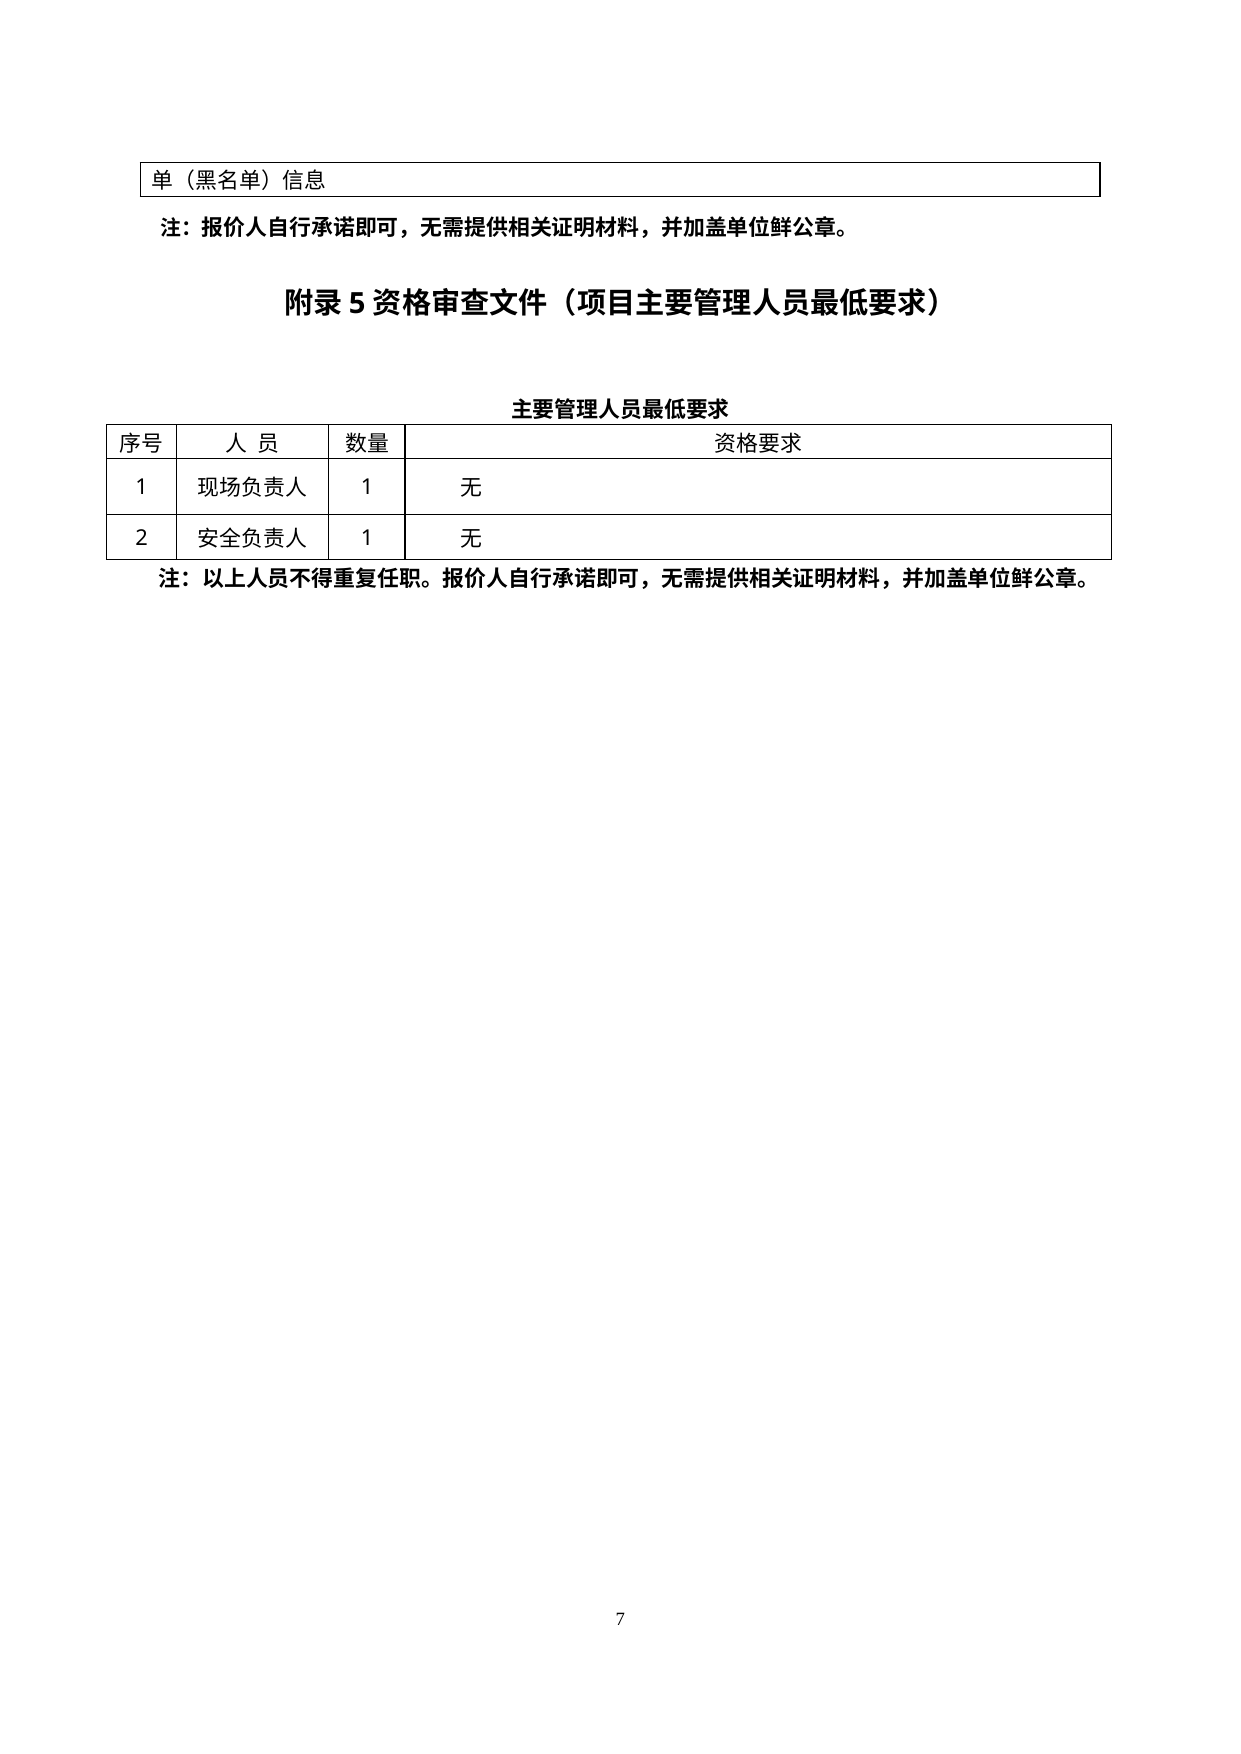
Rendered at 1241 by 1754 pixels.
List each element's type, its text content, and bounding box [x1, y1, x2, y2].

table_cell 2 [107, 515, 176, 559]
table_cell 1 [107, 459, 176, 513]
table_cell 现场负责人 [177, 459, 328, 513]
table_cell 无 [406, 515, 1111, 559]
table_header 序号 [107, 425, 176, 458]
table_cell 安全负责人 [177, 515, 328, 559]
table_cell 无 [406, 459, 1111, 513]
table_cell 1 [329, 515, 404, 559]
text 注：报价人自行承诺即可，无需提供相关证明材料，并加盖单位鲜公章。 [118, 209, 1122, 242]
table_header 资格要求 [406, 425, 1111, 458]
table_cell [141, 163, 1099, 196]
table_cell 1 [329, 459, 404, 513]
text 主要管理人员最低要求 [118, 392, 1122, 424]
text 注：以上人员不得重复任职。报价人自行承诺即可，无需提供相关证明材料，并加盖单位鲜公章。 [118, 560, 1122, 593]
table_header 数量 [329, 425, 404, 458]
table_header 人 员 [177, 425, 328, 458]
subtitle 附录5 资格审查文件（项目主要管理人员最低要求） [118, 269, 1122, 334]
